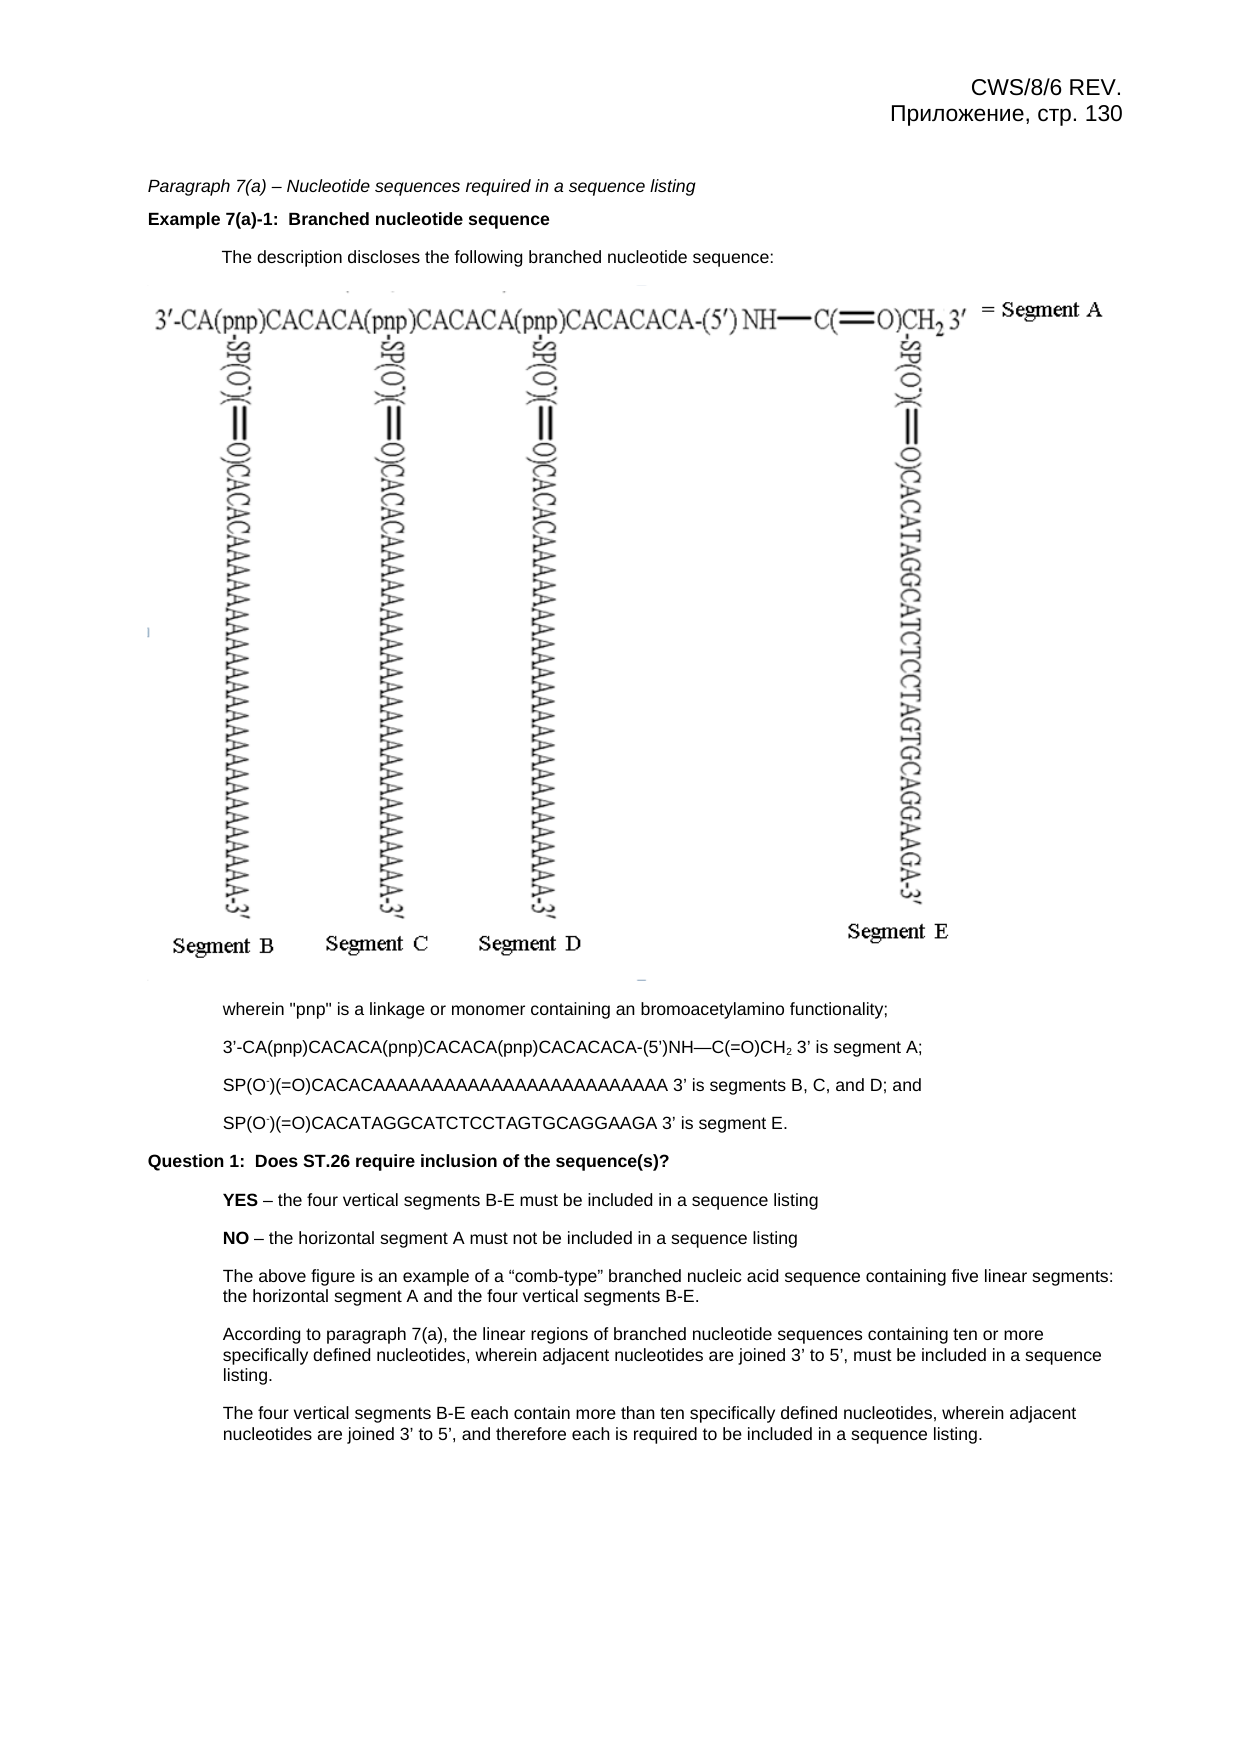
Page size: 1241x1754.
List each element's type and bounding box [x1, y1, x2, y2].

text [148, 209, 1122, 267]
picture [147, 285, 1123, 981]
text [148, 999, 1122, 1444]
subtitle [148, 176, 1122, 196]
